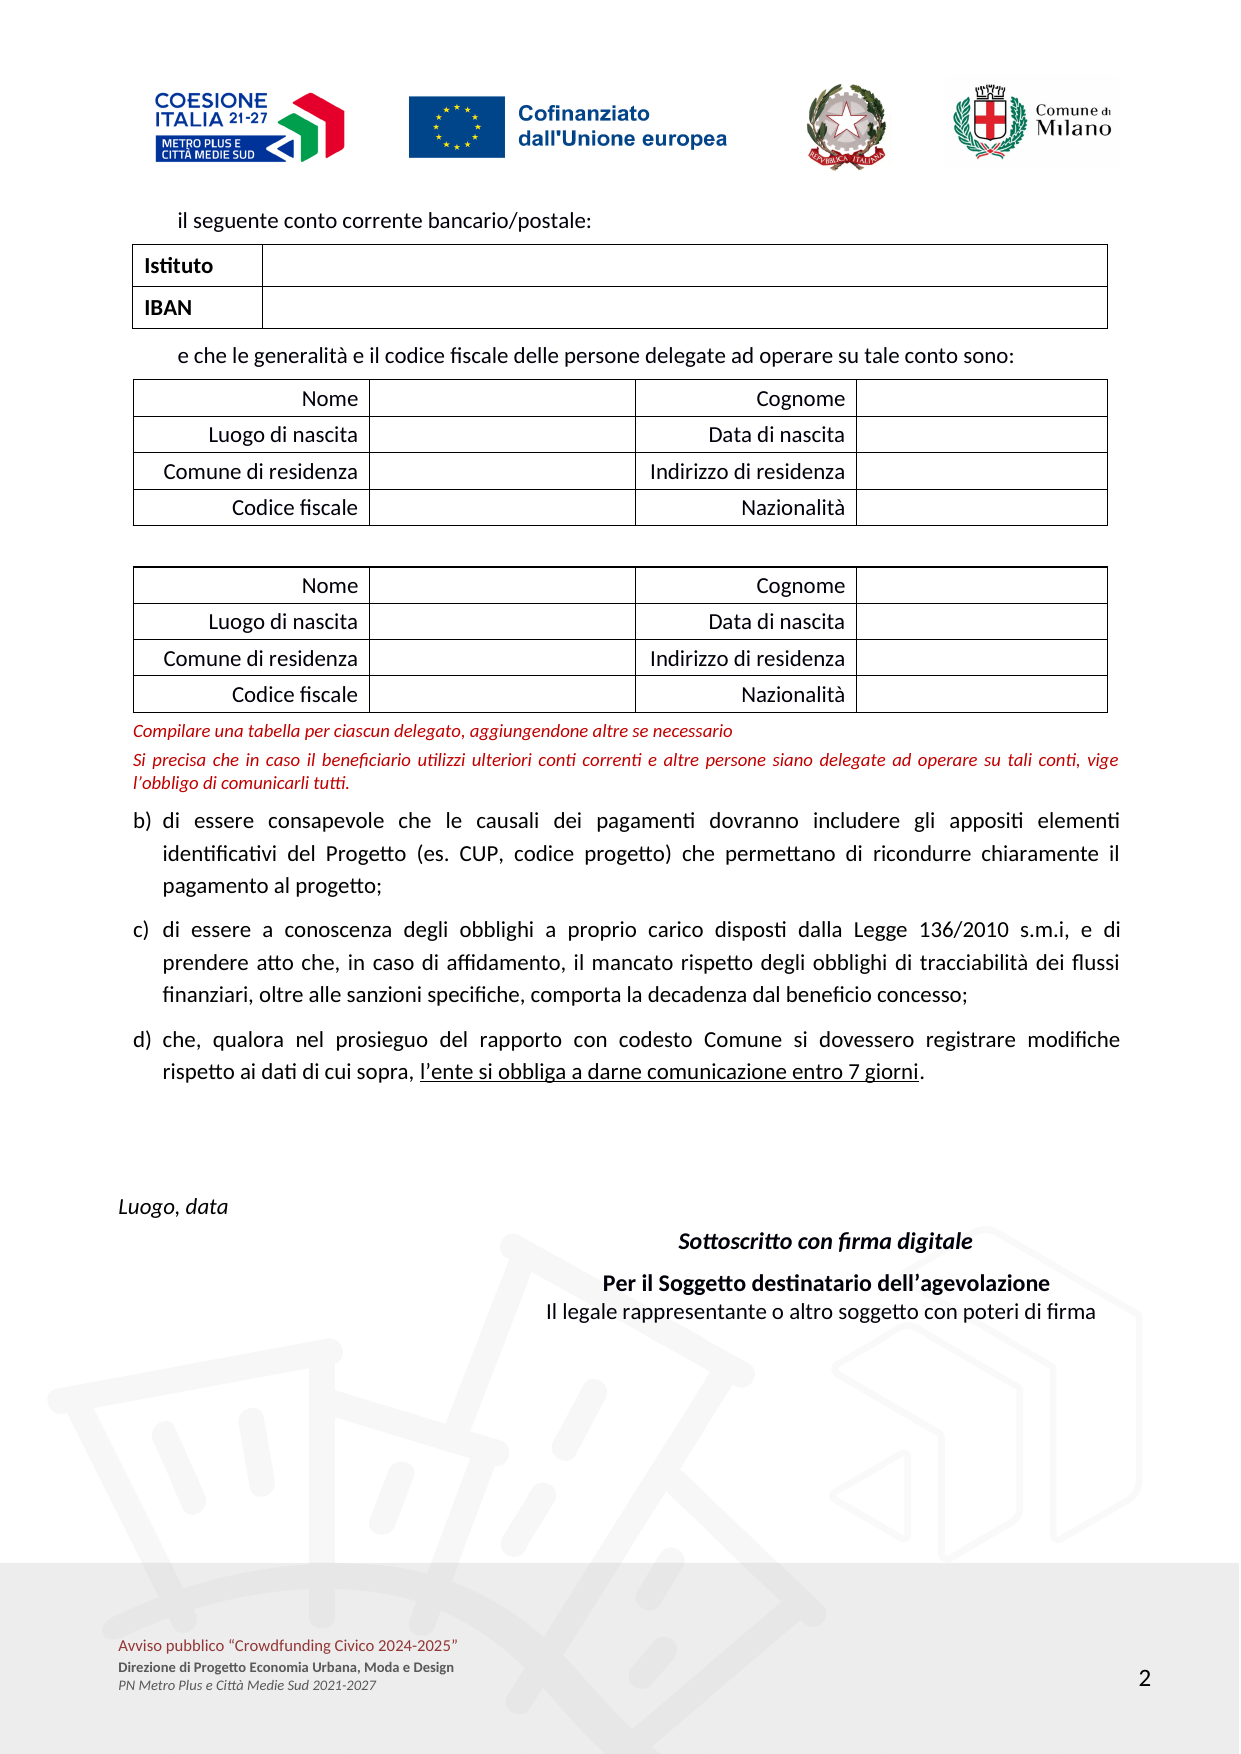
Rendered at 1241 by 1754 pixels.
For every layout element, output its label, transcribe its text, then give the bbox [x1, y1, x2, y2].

table_header [857, 380, 1107, 416]
table_cell Data di nascita [636, 417, 856, 452]
text il seguente conto corrente bancario/postale: [177, 206, 1122, 234]
table_header Nome [134, 568, 369, 603]
table_header Cognome [636, 380, 856, 416]
table_cell IBAN [133, 287, 262, 327]
table_cell [370, 453, 635, 488]
table_cell Nazionalità [636, 490, 856, 525]
table_cell [370, 490, 635, 525]
list di essere a conoscenza degli obblighi a proprio carico disposti dalla Legge 136/2010 s.m.i, e di prendere atto che, in caso di affidamento, il mancato rispetto degli obblighi di tracciabilità dei flussi finanziari, oltre alle sanzioni specifiche, comporta la decadenza dal beneficio concesso; [133, 916, 1122, 1008]
text Si precisa che in caso il beneficiario utilizzi ulteriori conti correnti e altre persone siano delegate ad operare su tali conti, vige l’obbligo di comunicarli tutti. [133, 748, 1122, 794]
list di essere consapevole che le causali dei pagamenti dovranno includere gli appositi elementi identificativi del Progetto (es. CUP, codice progetto) che permettano di ricondurre chiaramente il pagamento al progetto; [133, 807, 1122, 899]
table_cell [857, 604, 1107, 639]
table_header Cognome [636, 568, 856, 603]
table_header [370, 380, 635, 416]
table_cell Luogo di nascita [134, 604, 369, 639]
text Il legale rappresentante o altro soggetto con poteri di firma [413, 1297, 1122, 1325]
table_header Nome [134, 380, 369, 416]
table_cell [370, 676, 635, 712]
table_cell Codice fiscale [134, 676, 369, 712]
picture [0, 1128, 1239, 1754]
table_cell [263, 287, 1107, 327]
table_cell [370, 604, 635, 639]
list che, qualora nel prosieguo del rapporto con codesto Comune si dovessero registrare modifiche rispetto ai dati di cui sopra, l’ente si obbliga a darne comunicazione entro 7 giorni. [133, 1025, 1122, 1085]
text Luogo, data [118, 1192, 1122, 1220]
text Sottoscritto con firma digitale [532, 1226, 1122, 1255]
table_header [263, 245, 1107, 286]
text e che le generalità e il codice fiscale delle persone delegate ad operare su tale conto sono: [177, 341, 1122, 369]
table_cell Codice fiscale [134, 490, 369, 525]
picture [118, 73, 1122, 178]
table_cell [370, 417, 635, 452]
table_cell [857, 640, 1107, 675]
table_cell Comune di residenza [134, 453, 369, 488]
table_cell Indirizzo di residenza [636, 453, 856, 488]
table_cell Data di nascita [636, 604, 856, 639]
table_cell [857, 676, 1107, 712]
table_cell [857, 490, 1107, 525]
text Per il Soggetto destinatario dell’agevolazione [532, 1268, 1122, 1297]
table_header [857, 568, 1107, 603]
table_cell [857, 453, 1107, 488]
table_cell [370, 640, 635, 675]
table_header Istituto [133, 245, 262, 286]
table_cell Comune di residenza [134, 640, 369, 675]
table_cell Luogo di nascita [134, 417, 369, 452]
table_header [370, 568, 635, 603]
text Compilare una tabella per ciascun delegato, aggiungendone altre se necessario [133, 719, 1122, 742]
table_cell Nazionalità [636, 676, 856, 712]
table_cell [857, 417, 1107, 452]
table_cell Indirizzo di residenza [636, 640, 856, 675]
